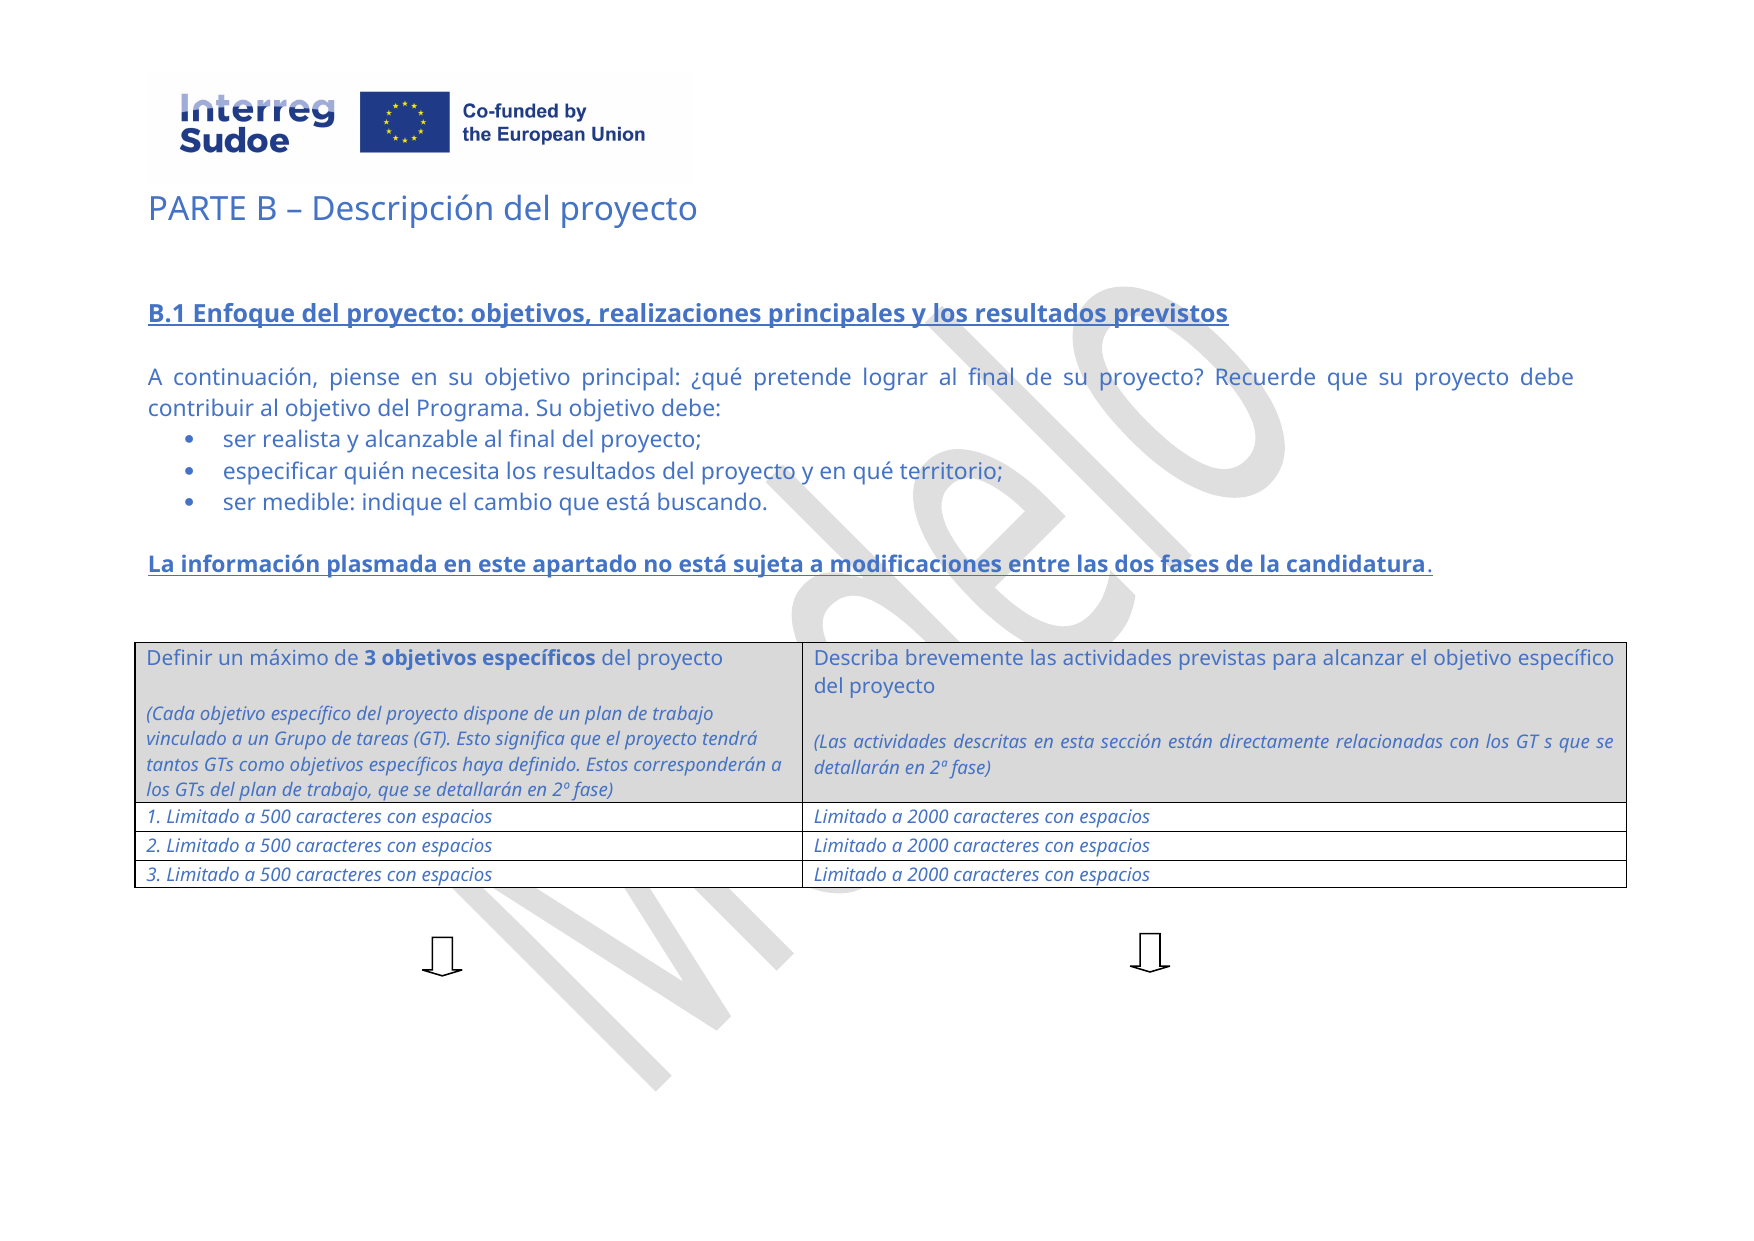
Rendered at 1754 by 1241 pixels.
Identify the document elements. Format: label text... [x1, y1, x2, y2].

list ser realista y alcanzable al final del proyecto; [185, 423, 1577, 454]
text PARTE B – Descripción del proyecto [148, 185, 1577, 230]
list especificar quién necesita los resultados del proyecto y en qué territorio; [185, 454, 1577, 486]
table_cell 3. Limitado a 500 caracteres con espacios [136, 861, 802, 887]
text B.1 Enfoque del proyecto: objetivos, realizaciones principales y los resultados previstos [148, 296, 1577, 329]
table_cell 1. Limitado a 500 caracteres con espacios [136, 803, 802, 831]
table_cell Limitado a 2000 caracteres con espacios [803, 861, 1626, 887]
table_cell Limitado a 2000 caracteres con espacios [803, 832, 1626, 860]
table_cell Limitado a 2000 caracteres con espacios [803, 803, 1626, 831]
list ser medible: indique el cambio que está buscando. [185, 486, 1577, 517]
table_header Definir un máximo de 3 objetivos específicos del proyecto (Cada objetivo específico del proyecto dispone de un plan de trabajo vinculado a un Grupo de tareas (GT). Esto significa que el proyecto tendrá tantos GTs como objetivos específicos haya definido. Estos corresponderán a los GTs del plan de trabajo, que se detallarán en 2º fase) [136, 643, 802, 802]
picture [147, 73, 693, 185]
text La información plasmada en este apartado no está sujeta a modificaciones entre las dos fases de la candidatura. [148, 548, 1577, 579]
table_header Describa brevemente las actividades previstas para alcanzar el objetivo específico del proyecto (Las actividades descritas en esta sección están directamente relacionadas con los GT s que se detallarán en 2ª fase) [803, 643, 1626, 802]
text A continuación, piense en su objetivo principal: ¿qué pretende lograr al final de su proyecto? Recuerde que su proyecto debe contribuir al objetivo del Programa. Su objetivo debe: [148, 361, 1577, 423]
table_cell 2. Limitado a 500 caracteres con espacios [136, 832, 802, 860]
